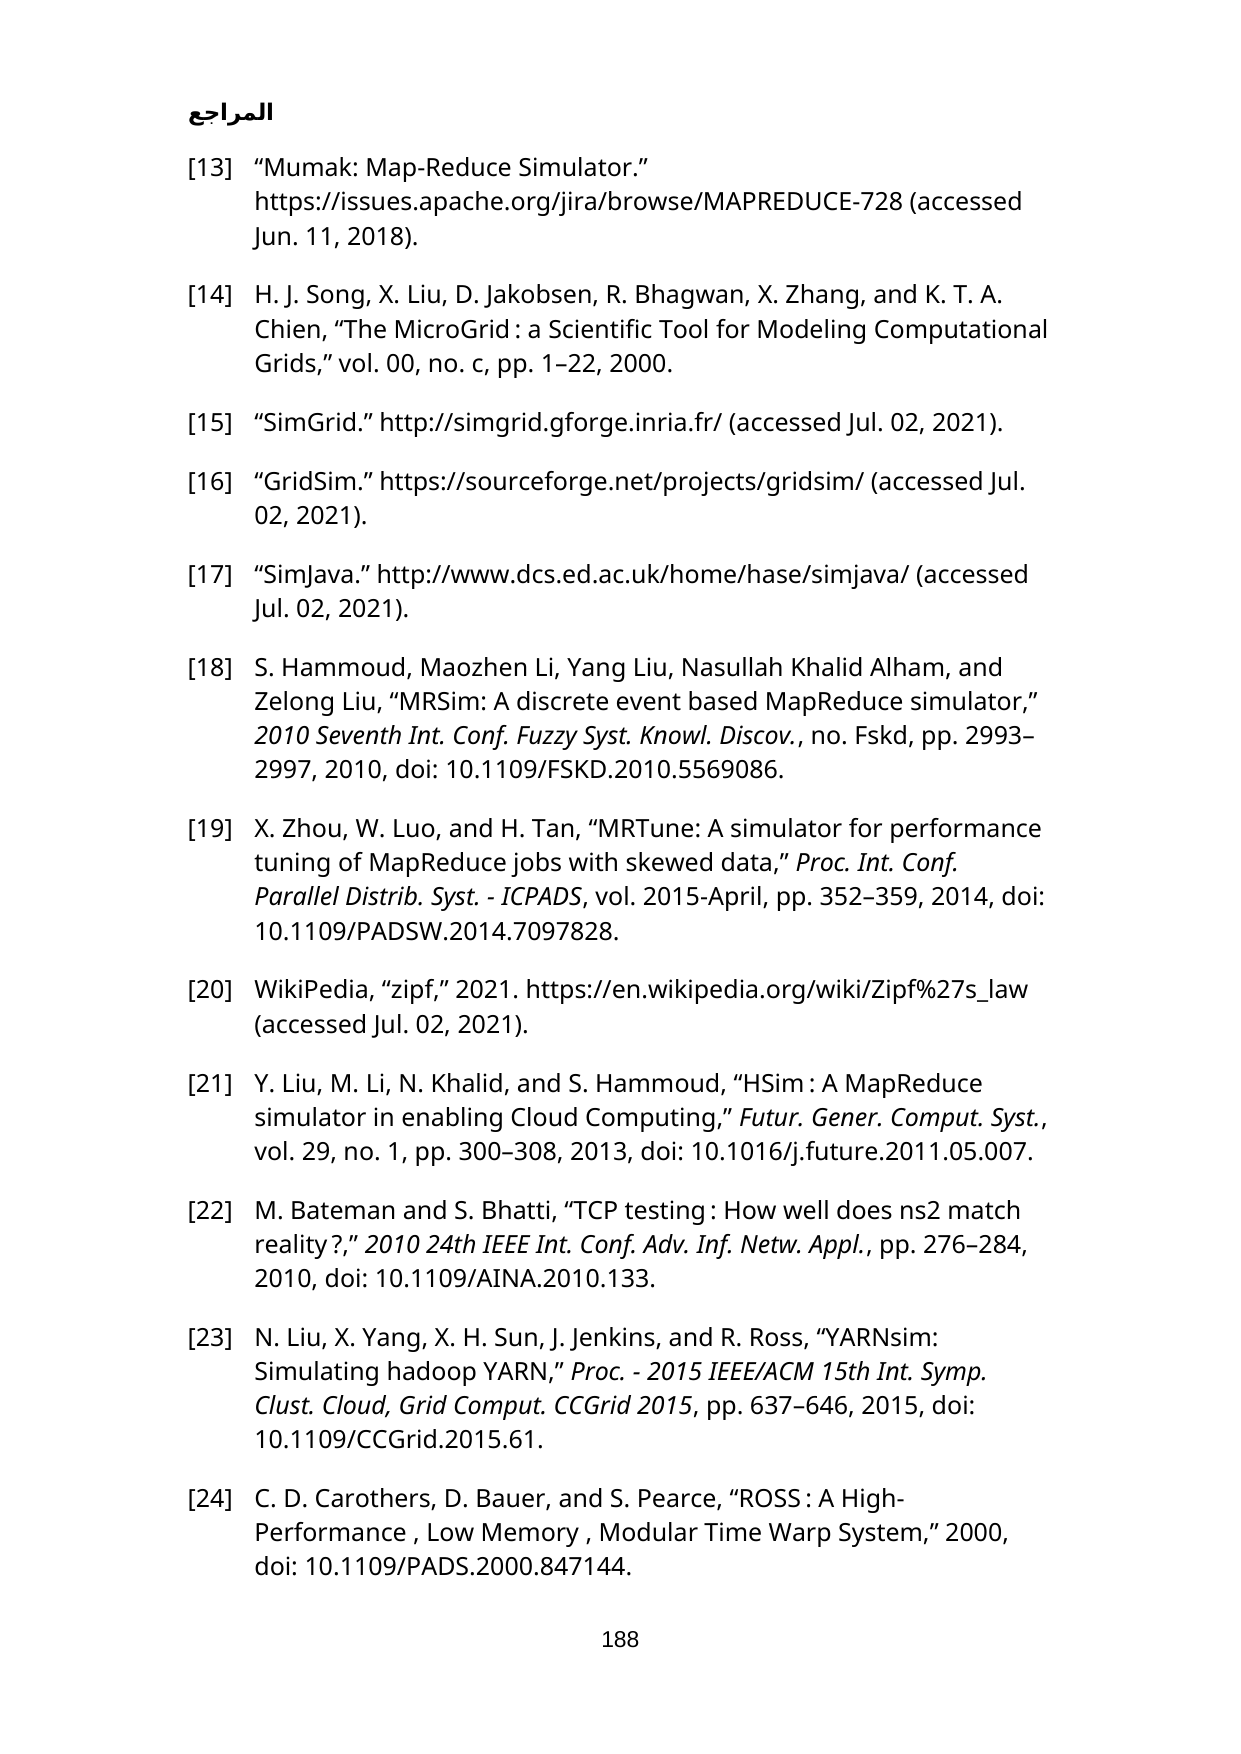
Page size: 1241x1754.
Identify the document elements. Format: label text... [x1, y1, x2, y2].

text [15] “SimGrid.” http://simgrid.gforge.inria.fr/ (accessed Jul. 02, 2021). [187, 404, 1053, 438]
text [22] M. Bateman and S. Bhatti, “TCP testing : How well does ns2 match reality ?,” 2010 24th IEEE Int. Conf. Adv. Inf. Netw. Appl., pp. 276–284, 2010, doi: 10.1109/AINA.2010.133. [187, 1192, 1053, 1295]
text [19] X. Zhou, W. Luo, and H. Tan, “MRTune: A simulator for performance tuning of MapReduce jobs with skewed data,” Proc. Int. Conf. Parallel Distrib. Syst. - ICPADS, vol. 2015-April, pp. 352–359, 2014, doi: 10.1109/PADSW.2014.7097828. [187, 811, 1053, 947]
text [16] “GridSim.” https://sourceforge.net/projects/gridsim/ (accessed Jul. 02, 2021). [187, 463, 1053, 532]
text [14] H. J. Song, X. Liu, D. Jakobsen, R. Bhagwan, X. Zhang, and K. T. A. Chien, “The MicroGrid : a Scientific Tool for Modeling Computational Grids,” vol. 00, no. c, pp. 1–22, 2000. [187, 277, 1053, 379]
text [18] S. Hammoud, Maozhen Li, Yang Liu, Nasullah Khalid Alham, and Zelong Liu, “MRSim: A discrete event based MapReduce simulator,” 2010 Seventh Int. Conf. Fuzzy Syst. Knowl. Discov., no. Fskd, pp. 2993–2997, 2010, doi: 10.1109/FSKD.2010.5569086. [187, 650, 1053, 786]
text [21] Y. Liu, M. Li, N. Khalid, and S. Hammoud, “HSim : A MapReduce simulator in enabling Cloud Computing,” Futur. Gener. Comput. Syst., vol. 29, no. 1, pp. 300–308, 2013, doi: 10.1016/j.future.2011.05.007. [187, 1065, 1053, 1167]
text [20] WikiPedia, “zipf,” 2021. https://en.wikipedia.org/wiki/Zipf%27s_law (accessed Jul. 02, 2021). [187, 972, 1053, 1040]
text [23] N. Liu, X. Yang, X. H. Sun, J. Jenkins, and R. Ross, “YARNsim: Simulating hadoop YARN,” Proc. - 2015 IEEE/ACM 15th Int. Symp. Clust. Cloud, Grid Comput. CCGrid 2015, pp. 637–646, 2015, doi: 10.1109/CCGrid.2015.61. [187, 1320, 1053, 1456]
text [24] C. D. Carothers, D. Bauer, and S. Pearce, “ROSS : A High-Performance , Low Memory , Modular Time Warp System,” 2000, doi: 10.1109/PADS.2000.847144. [187, 1481, 1053, 1583]
text [17] “SimJava.” http://www.dcs.ed.ac.uk/home/hase/simjava/ (accessed Jul. 02, 2021). [187, 557, 1053, 625]
text [13] “Mumak: Map-Reduce Simulator.” https://issues.apache.org/jira/browse/MAPREDUCE-728 (accessed Jun. 11, 2018). [187, 150, 1053, 252]
